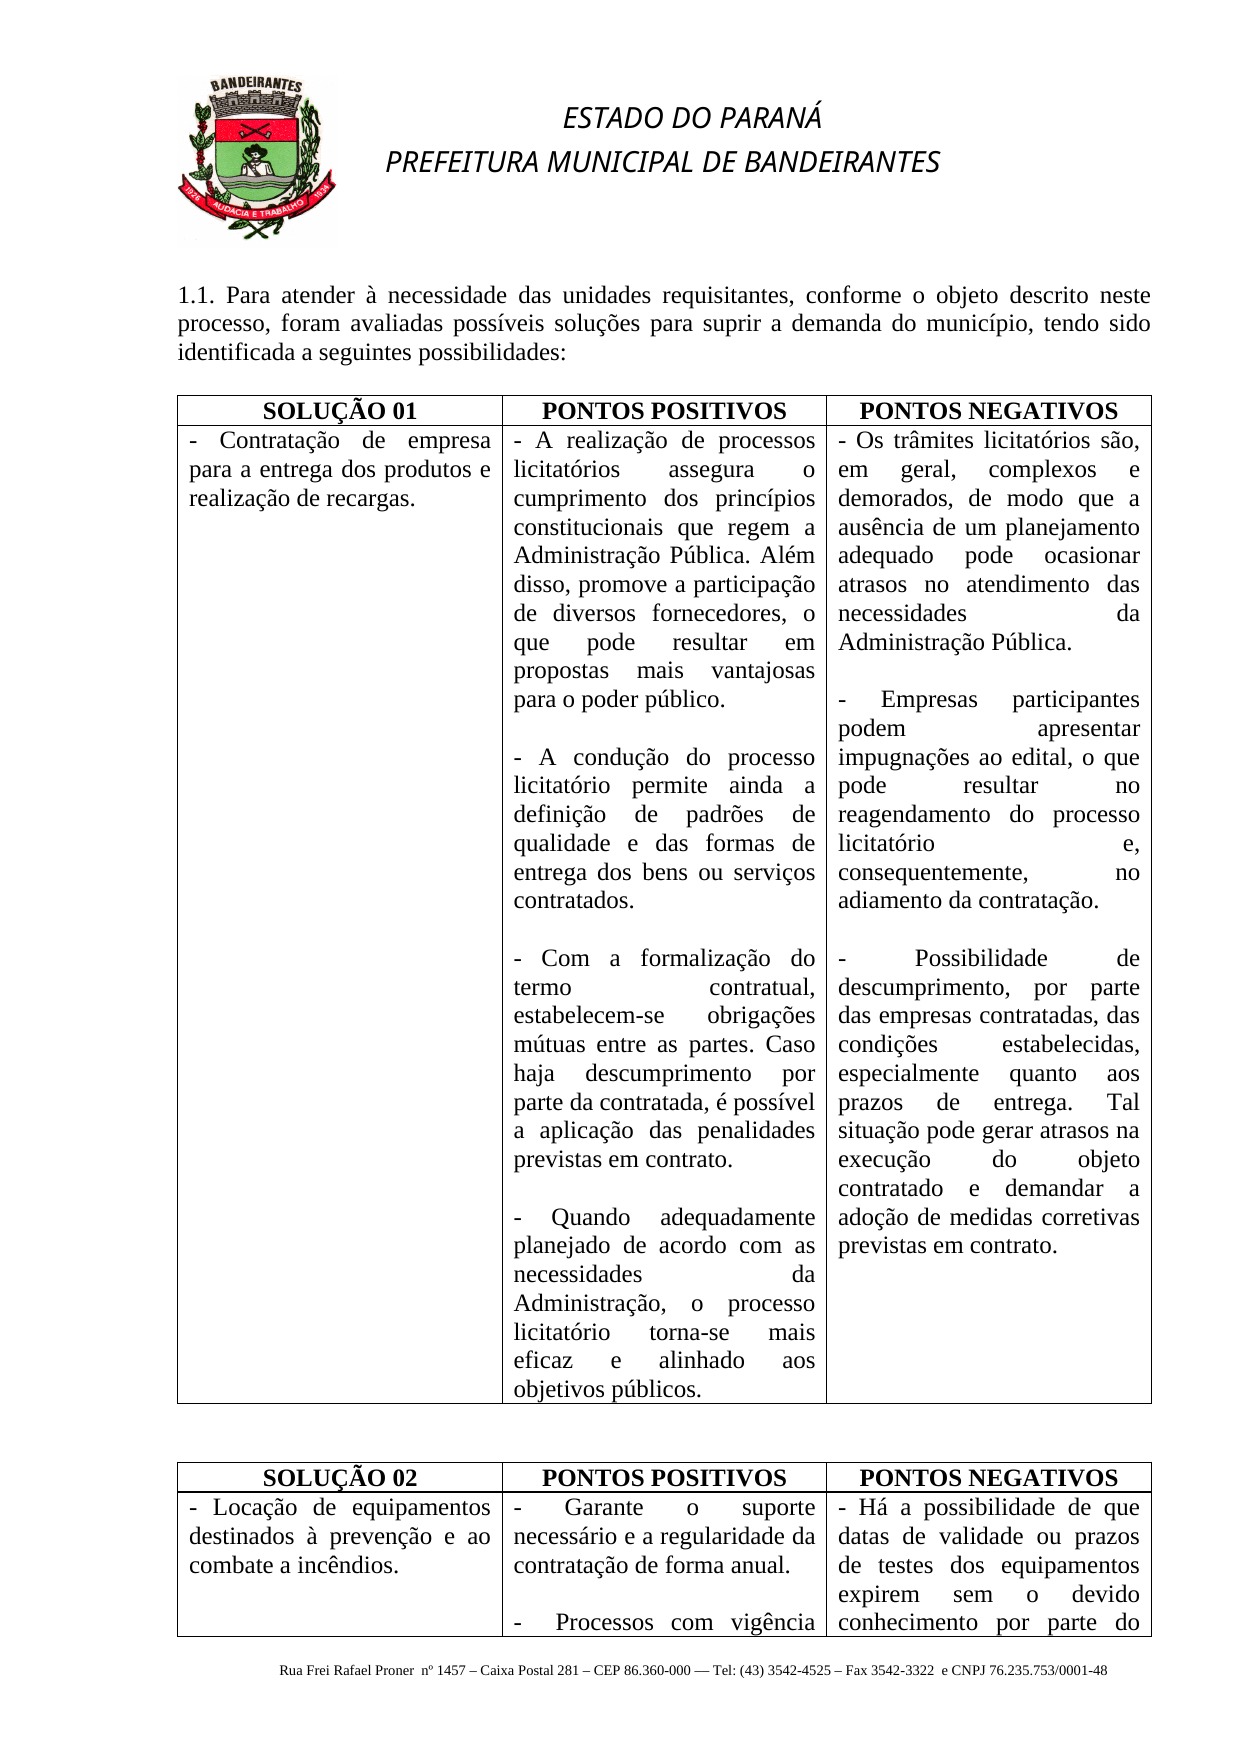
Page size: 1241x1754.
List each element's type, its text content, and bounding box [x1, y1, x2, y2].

table_cell - A realização de processos licitatórios assegura o cumprimento dos princípios constitucionais que regem a Administração Pública. Além disso, promove a participação de diversos fornecedores, o que pode resultar em propostas mais vantajosas para o poder público. - A condução do processo licitatório permite ainda a definição de padrões de qualidade e das formas de entrega dos bens ou serviços contratados. - Com a formalização do termo contratual, estabelecem-se obrigações mútuas entre as partes. Caso haja descumprimento por parte da contratada, é possível a aplicação das penalidades previstas em contrato. - Quando adequadamente planejado de acordo com as necessidades da Administração, o processo licitatório torna-se mais eficaz e alinhado aos objetivos públicos. [503, 426, 826, 1403]
table_header PONTOS NEGATIVOS [827, 1463, 1151, 1491]
picture [177, 75, 338, 248]
table_cell - Locação de equipamentos destinados à prevenção e ao combate a incêndios. [178, 1493, 502, 1636]
table_cell - Os trâmites licitatórios são, em geral, complexos e demorados, de modo que a ausência de um planejamento adequado pode ocasionar atrasos no atendimento das necessidades da Administração Pública. - Empresas participantes podem apresentar impugnações ao edital, o que pode resultar no reagendamento do processo licitatório e, consequentemente, no adiamento da contratação. - Possibilidade de descumprimento, por parte das empresas contratadas, das condições estabelecidas, especialmente quanto aos prazos de entrega. Tal situação pode gerar atrasos na execução do objeto contratado e demandar a adoção de medidas corretivas previstas em contrato. [827, 426, 1151, 1403]
table_header PONTOS NEGATIVOS [827, 396, 1151, 424]
text 1.1. Para atender à necessidade das unidades requisitantes, conforme o objeto descrito neste processo, foram avaliadas possíveis soluções para suprir a demanda do município, tendo sido identificada a seguintes possibilidades: [177, 280, 1152, 366]
table_header SOLUÇÃO 02 [178, 1463, 502, 1491]
table_header PONTOS POSITIVOS [503, 1463, 826, 1491]
table_cell - Contratação de empresa para a entrega dos produtos e realização de recargas. [178, 426, 502, 1403]
table_header SOLUÇÃO 01 [178, 396, 502, 424]
table_header PONTOS POSITIVOS [503, 396, 826, 424]
